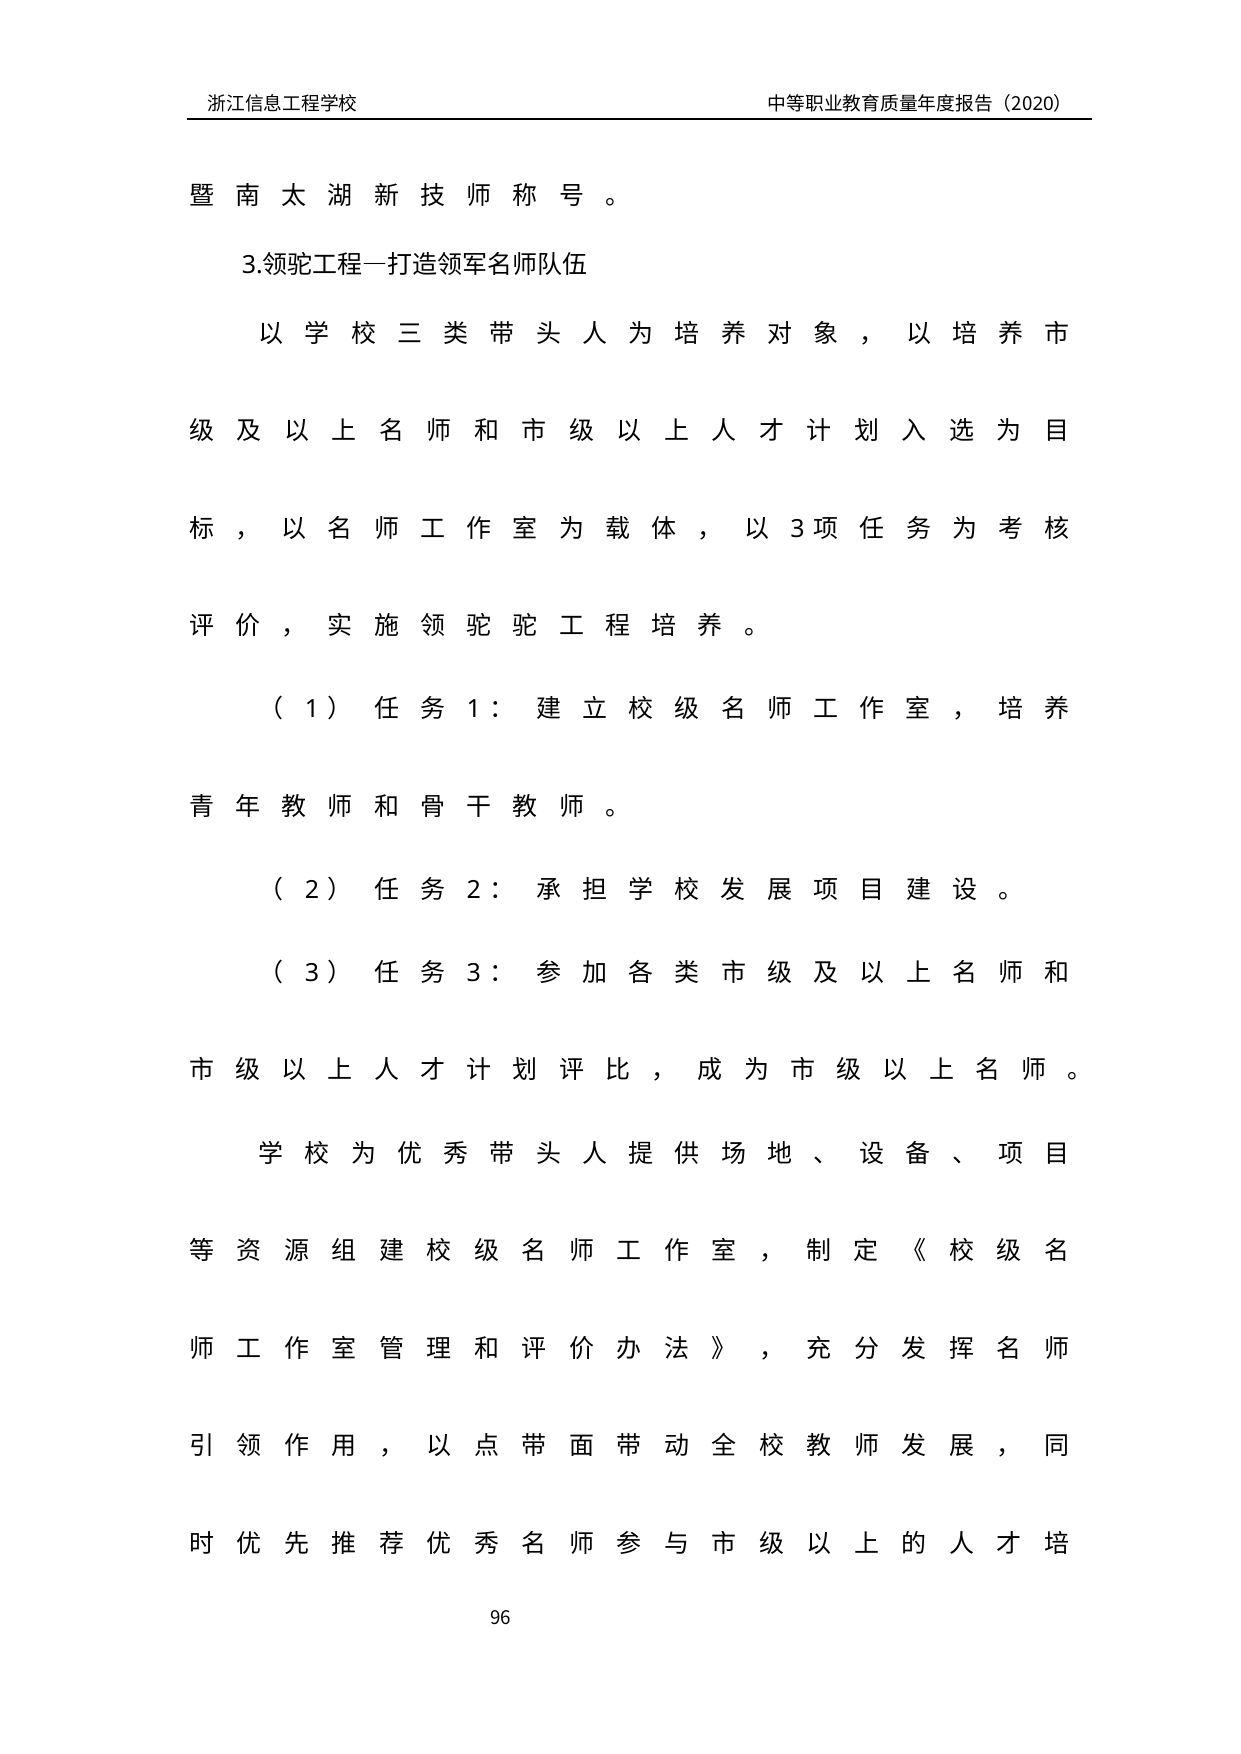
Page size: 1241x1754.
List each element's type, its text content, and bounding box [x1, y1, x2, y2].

text （3）任务3：参加各类市级及以上名师和市级以上人才计划评比，成为市级以上名师。 [189, 938, 1091, 1101]
text 以学校三类带头人为培养对象，以培养市级及以上名师和市级以上人才计划入选为目标，以名师工作室为载体，以3项任务为考核评价，实施领驼驼工程培养。 [189, 299, 1091, 656]
text （1）任务1：建立校级名师工作室，培养青年教师和骨干教师。 [189, 674, 1091, 837]
text （2）任务2：承担学校发展项目建设。 [189, 855, 1091, 920]
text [189, 1119, 1091, 1574]
subtitle 3.领驼工程—打造领军名师队伍 [189, 244, 1091, 281]
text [189, 161, 1091, 226]
